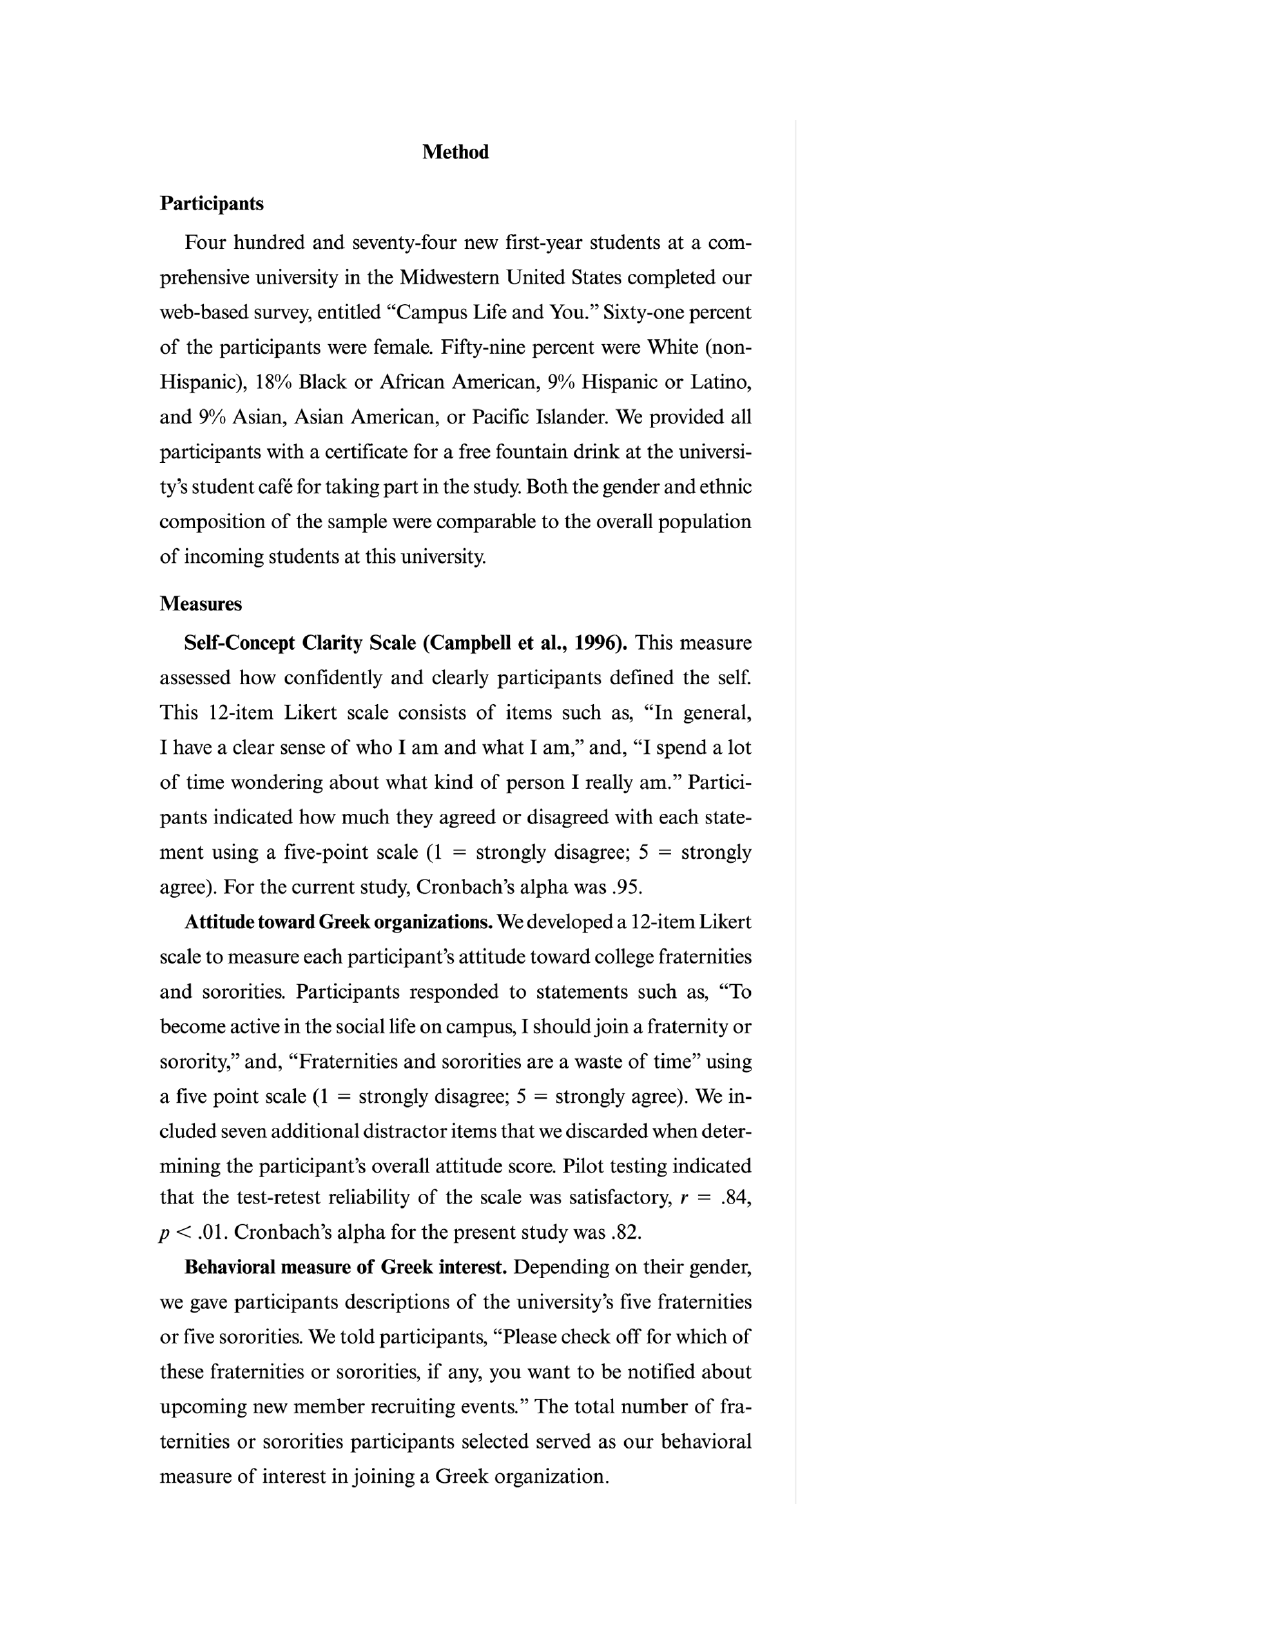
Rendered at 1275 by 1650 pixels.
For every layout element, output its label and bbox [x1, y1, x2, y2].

picture [120, 120, 797, 1504]
